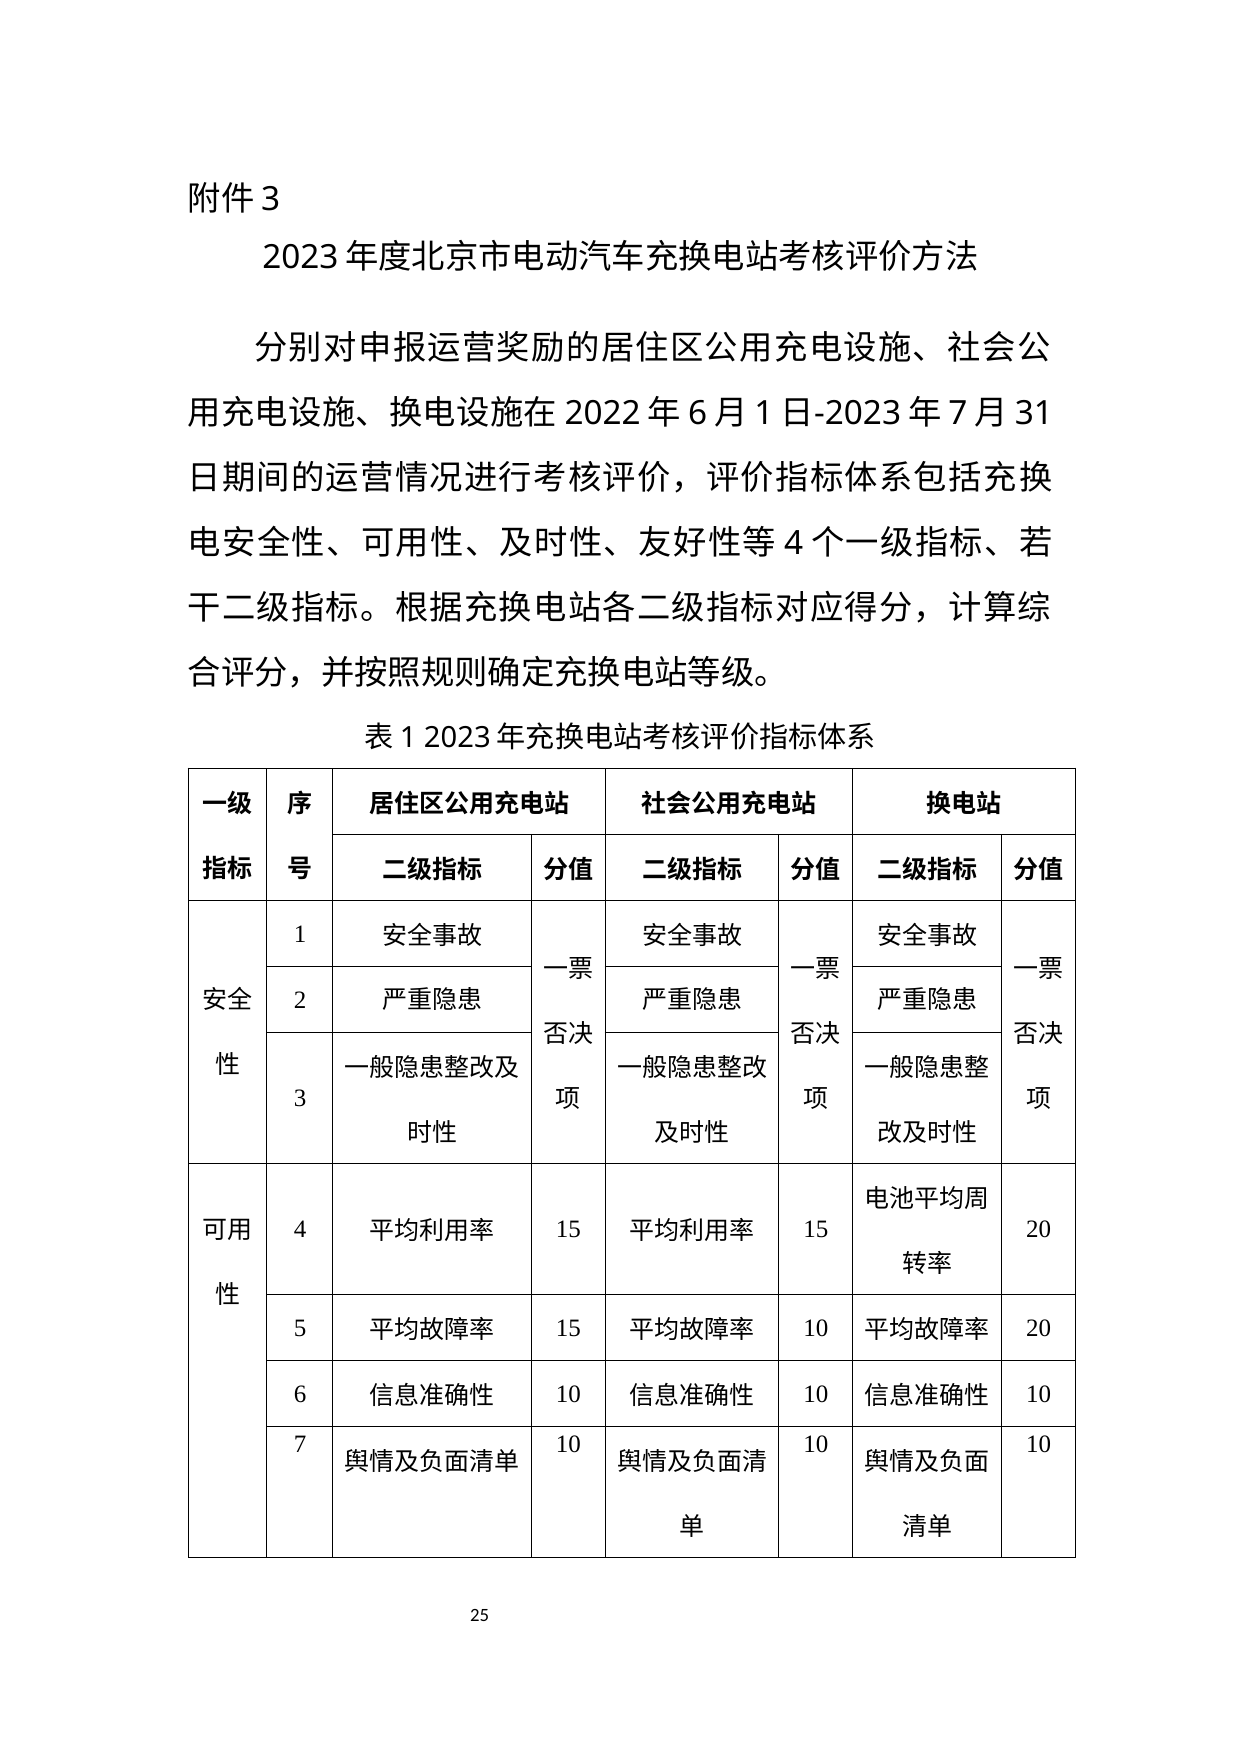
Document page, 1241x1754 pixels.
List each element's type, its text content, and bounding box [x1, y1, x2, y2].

table_cell 10 [532, 1361, 605, 1426]
table_cell 15 [532, 1295, 605, 1360]
table_cell 信息准确性 [333, 1361, 531, 1426]
table_cell 3 [267, 1033, 332, 1163]
table_header 一级指标 [189, 769, 266, 900]
table_cell 一般隐患整改及时性 [333, 1033, 531, 1163]
table_cell 10 [532, 1427, 605, 1557]
table_cell 分值 [779, 835, 852, 900]
table_cell 7 [267, 1427, 332, 1557]
text 分别对申报运营奖励的居住区公用充电设施、社会公用充电设施、换电设施在2022年6月1日-2023年7月31日期间的运营情况进行考核评价，评价指标体系包括充换电安全性、可用性、及时性、友好性等4个一级指标、若干二级指标。根据充换电站各二级指标对应得分，计算综合评分，并按照规则确定充换电站等级。 [187, 313, 1053, 703]
table_cell 严重隐患 [333, 967, 531, 1032]
table_header 序号 [267, 769, 332, 900]
table_cell 二级指标 [333, 835, 531, 900]
table_cell 10 [779, 1295, 852, 1360]
table_cell 15 [779, 1164, 852, 1294]
table_cell 一般隐患整改及时性 [853, 1033, 1001, 1163]
table_cell 平均故障率 [853, 1295, 1001, 1360]
table_cell 平均故障率 [606, 1295, 778, 1360]
table_cell 信息准确性 [606, 1361, 778, 1426]
table_cell 10 [1002, 1361, 1075, 1426]
table_cell 15 [532, 1164, 605, 1294]
table_header 换电站 [853, 769, 1075, 834]
table_cell 一票否决项 [1002, 901, 1075, 1163]
table_cell 严重隐患 [853, 967, 1001, 1032]
table_cell 二级指标 [853, 835, 1001, 900]
table_cell 一般隐患整改及时性 [606, 1033, 778, 1163]
table_cell 电池平均周转率 [853, 1164, 1001, 1294]
text 2023年度北京市电动汽车充换电站考核评价方法 [187, 222, 1053, 280]
table_cell 安全事故 [333, 901, 531, 966]
table_cell 20 [1002, 1295, 1075, 1360]
table_cell 一票否决项 [532, 901, 605, 1163]
table_cell 舆情及负面清单 [333, 1427, 531, 1557]
table_cell 安全性 [189, 901, 266, 1163]
table_cell 平均利用率 [333, 1164, 531, 1294]
table_cell 可用性 [189, 1164, 266, 1557]
table_cell 4 [267, 1164, 332, 1294]
table_cell 信息准确性 [853, 1361, 1001, 1426]
table_cell 6 [267, 1361, 332, 1426]
table_cell 2 [267, 967, 332, 1032]
table_cell 10 [779, 1361, 852, 1426]
table_cell 舆情及负面清单 [853, 1427, 1001, 1557]
text 表1 2023年充换电站考核评价指标体系 [187, 703, 1053, 768]
table_cell 一票否决项 [779, 901, 852, 1163]
table_cell 5 [267, 1295, 332, 1360]
table_cell 平均利用率 [606, 1164, 778, 1294]
table_cell 10 [1002, 1427, 1075, 1557]
table_cell 严重隐患 [606, 967, 778, 1032]
text 附件3 [187, 163, 1053, 222]
table_cell 安全事故 [853, 901, 1001, 966]
table_cell 分值 [532, 835, 605, 900]
table_cell 安全事故 [606, 901, 778, 966]
table_cell 舆情及负面清单 [606, 1427, 778, 1557]
table_cell 二级指标 [606, 835, 778, 900]
table_cell 1 [267, 901, 332, 966]
table_cell 平均故障率 [333, 1295, 531, 1360]
table_cell 分值 [1002, 835, 1075, 900]
table_header 社会公用充电站 [606, 769, 852, 834]
table_cell 20 [1002, 1164, 1075, 1294]
table_header 居住区公用充电站 [333, 769, 605, 834]
table_cell 10 [779, 1427, 852, 1557]
